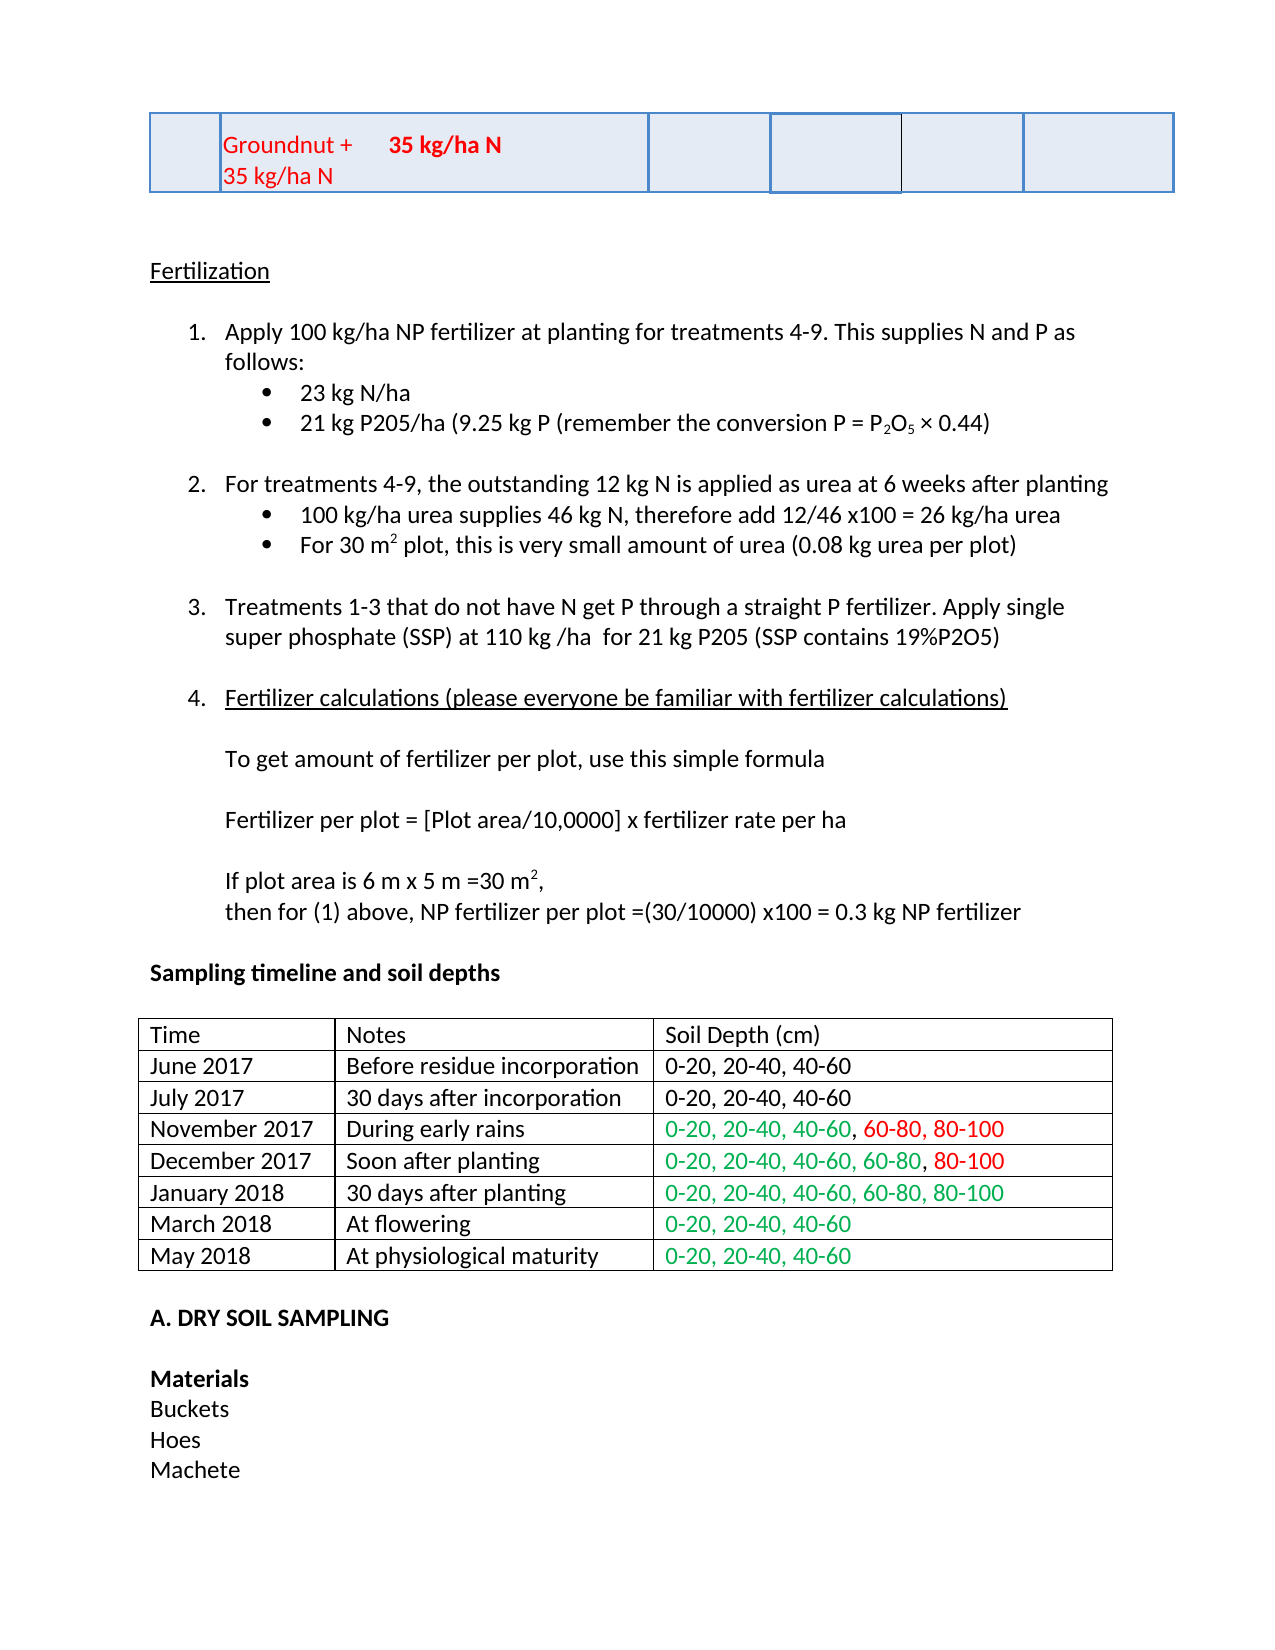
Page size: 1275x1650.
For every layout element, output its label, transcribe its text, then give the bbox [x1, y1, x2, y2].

table_cell At physiological maturity [336, 1240, 653, 1270]
table_cell March 2018 [139, 1208, 334, 1239]
table_header Time [139, 1019, 334, 1049]
list For 30 m2 plot, this is very small amount of urea (0.08 kg urea per plot) [262, 529, 1125, 560]
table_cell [386, 114, 647, 191]
table_cell Before residue incorporation [336, 1051, 653, 1081]
table_cell 0-20, 20-40, 40-60 [654, 1208, 1112, 1239]
table_cell 21 [902, 114, 1022, 191]
list To get amount of fertilizer per plot, use this simple formula [225, 743, 1125, 774]
table_cell 30 days after incorporation [336, 1082, 653, 1113]
table_cell 23 [650, 114, 769, 191]
list For treatments 4-9, the outstanding 12 kg N is applied as urea at 6 weeks after planting [187, 468, 1125, 499]
text Machete [150, 1454, 1125, 1485]
table_cell 0-20, 20-40, 40-60 [654, 1082, 1112, 1113]
table_cell NP [1025, 114, 1172, 191]
text Materials [150, 1363, 1125, 1393]
table_cell July 2017 [139, 1082, 334, 1113]
text Sampling timeline and soil depths [150, 957, 1125, 987]
table_cell Soon after planting [336, 1145, 653, 1176]
table_cell December 2017 [139, 1145, 334, 1176]
table_cell At flowering [336, 1208, 653, 1239]
table_cell 0-20, 20-40, 40-60, 60-80, 80-100 [654, 1177, 1112, 1207]
list Apply 100 kg/ha NP fertilizer at planting for treatments 4-9. This supplies N and P as follows: [187, 316, 1125, 377]
list Fertilizer per plot = [Plot area/10,0000] x fertilizer rate per ha [225, 804, 1125, 835]
list 100 kg/ha urea supplies 46 kg N, therefore add 12/46 x100 = 26 kg/ha urea [262, 499, 1125, 529]
table_cell 9 [151, 114, 219, 191]
table_cell 12 [772, 115, 901, 191]
list then for (1) above, NP fertilizer per plot =(30/10000) x100 = 0.3 kg NP fertilizer [225, 896, 1125, 926]
list If plot area is 6 m x 5 m =30 m2, [225, 865, 1125, 896]
table_cell 0-20, 20-40, 40-60 [654, 1240, 1112, 1270]
list Fertilizer calculations (please everyone be familiar with fertilizer calculations) [187, 682, 1125, 713]
table_cell 0-20, 20-40, 40-60 [654, 1051, 1112, 1081]
table_header Soil Depth (cm) [654, 1019, 1112, 1049]
table_cell May 2018 [139, 1240, 334, 1270]
table_cell 30 days after planting [336, 1177, 653, 1207]
list Treatments 1-3 that do not have N get P through a straight P fertilizer. Apply single super phosphate (SSP) at 110 kg /ha for 21 kg P205 (SSP contains 19%P2O5) [187, 591, 1125, 652]
table_cell During early rains [336, 1114, 653, 1144]
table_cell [222, 114, 386, 191]
text Fertilization [150, 255, 1125, 285]
table_cell November 2017 [139, 1114, 334, 1144]
table_cell 0-20, 20-40, 40-60, 60-80, 80-100 [654, 1145, 1112, 1176]
list 21 kg P205/ha (9.25 kg P (remember the conversion P = P2O5 × 0.44) [262, 407, 1125, 438]
table_header Notes [336, 1019, 653, 1049]
list 23 kg N/ha [262, 377, 1125, 407]
text Buckets [150, 1393, 1125, 1424]
text A. DRY SOIL SAMPLING [150, 1302, 1125, 1332]
table_cell June 2017 [139, 1051, 334, 1081]
table_cell 0-20, 20-40, 40-60, 60-80, 80-100 [654, 1114, 1112, 1144]
text Hoes [150, 1424, 1125, 1454]
table_cell January 2018 [139, 1177, 334, 1207]
